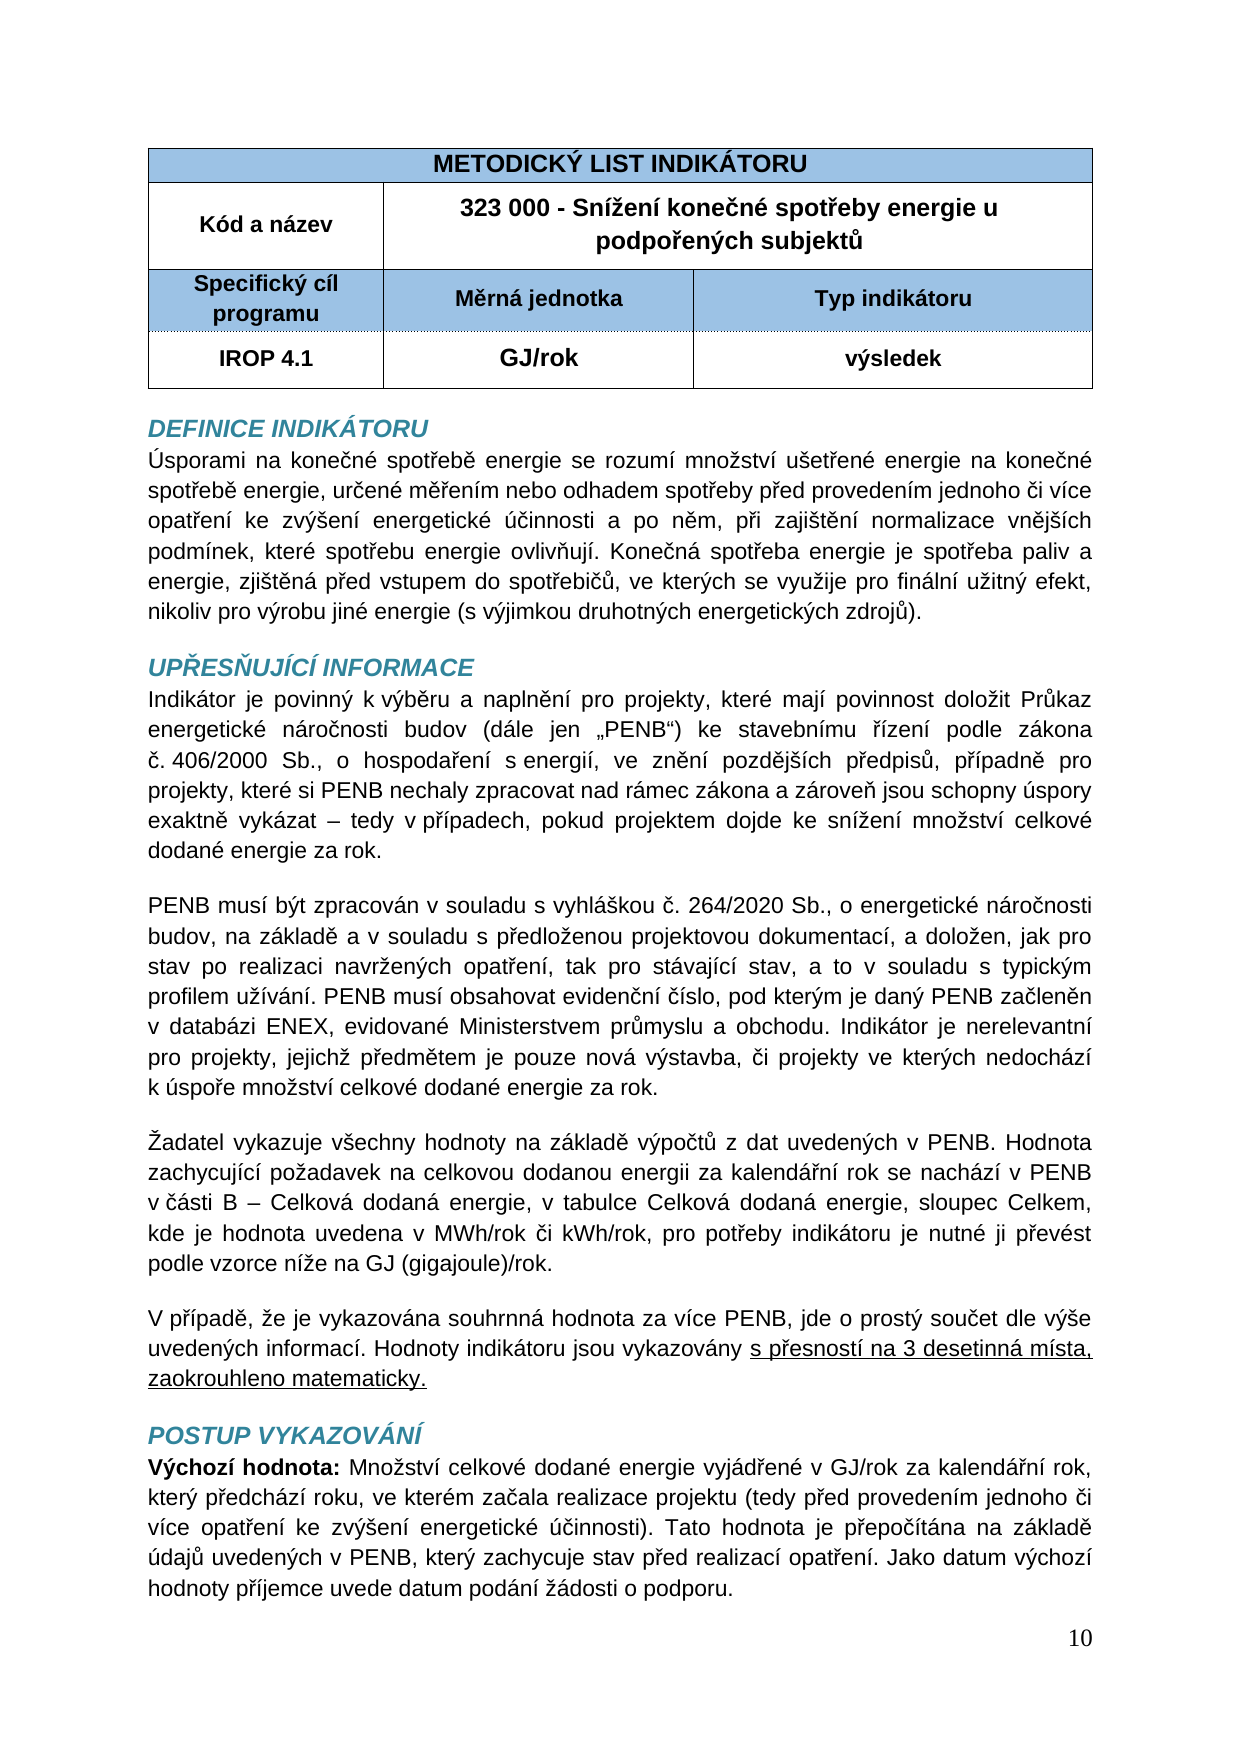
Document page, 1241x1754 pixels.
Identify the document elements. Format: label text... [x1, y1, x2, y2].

table_cell Specifický cíl programu [149, 270, 383, 331]
table_header METODICKÝ LIST INDIKÁTORU [149, 149, 1092, 182]
text Úsporami na konečné spotřebě energie se rozumí množství ušetřené energie na konečné spotřebě energie, určené měřením nebo odhadem spotřeby před provedením jednoho či více opatření ke zvýšení energetické účinnosti a po něm, při zajištění normalizace vnějších podmínek, které spotřebu energie ovlivňují. Konečná spotřeba energie je spotřeba paliv a energie, zjištěná před vstupem do spotřebičů, ve kterých se využije pro finální užitný efekt, nikoliv pro výrobu jiné energie (s výjimkou druhotných energetických zdrojů). [148, 447, 1093, 624]
text Indikátor je povinný k výběru a naplnění pro projekty, které mají povinnost doložit Průkaz energetické náročnosti budov (dále jen „PENB“) ke stavebnímu řízení podle zákona č. 406/2000 Sb., o hospodaření s energií, ve znění pozdějších předpisů, případně pro projekty, které si PENB nechaly zpracovat nad rámec zákona a zároveň jsou schopny úspory exaktně vykázat – tedy v případech, pokud projektem dojde ke snížení množství celkové dodané energie za rok. [148, 686, 1093, 864]
table_cell GJ/rok [384, 331, 693, 388]
text Žadatel vykazuje všechny hodnoty na základě výpočtů z dat uvedených v PENB. Hodnota zachycující požadavek na celkovou dodanou energii za kalendářní rok se nachází v PENB v části B – Celková dodaná energie, v tabulce Celková dodaná energie, sloupec Celkem, kde je hodnota uvedena v MWh/rok či kWh/rok, pro potřeby indikátoru je nutné ji převést podle vzorce níže na GJ (gigajoule)/rok. [148, 1129, 1093, 1276]
table_cell IROP 4.1 [149, 331, 383, 388]
text Výchozí hodnota: Množství celkové dodané energie vyjádřené v GJ/rok za kalendářní rok, který předchází roku, ve kterém začala realizace projektu (tedy před provedením jednoho či více opatření ke zvýšení energetické účinnosti). Tato hodnota je přepočítána na základě údajů uvedených v PENB, který zachycuje stav před realizací opatření. Jako datum výchozí hodnoty příjemce uvede datum podání žádosti o podporu. [148, 1454, 1093, 1601]
table_cell 323 000 - Snížení konečné spotřeby energie u podpořených subjektů [384, 183, 1092, 269]
table_cell Typ indikátoru [694, 270, 1092, 331]
table_cell Měrná jednotka [384, 270, 693, 331]
table_cell výsledek [694, 331, 1092, 388]
table_cell Kód a název [149, 183, 383, 269]
text V případě, že je vykazována souhrnná hodnota za více PENB, jde o prostý součet dle výše uvedených informací. Hodnoty indikátoru jsou vykazovány s přesností na 3 desetinná místa, zaokrouhleno matematicky. [148, 1305, 1093, 1392]
text PENB musí být zpracován v souladu s vyhláškou č. 264/2020 Sb., o energetické náročnosti budov, na základě a v souladu s předloženou projektovou dokumentací, a doložen, jak pro stav po realizaci navržených opatření, tak pro stávající stav, a to v souladu s typickým profilem užívání. PENB musí obsahovat evidenční číslo, pod kterým je daný PENB začleněn v databázi ENEX, evidované Ministerstvem průmyslu a obchodu. Indikátor je nerelevantní pro projekty, jejichž předmětem je pouze nová výstavba, či projekty ve kterých nedochází k úspoře množství celkové dodané energie za rok. [148, 892, 1093, 1100]
text Definice indikátoru [148, 414, 1093, 443]
text Upřesňující informace [148, 653, 1093, 682]
text postup vykazování [148, 1421, 1093, 1449]
